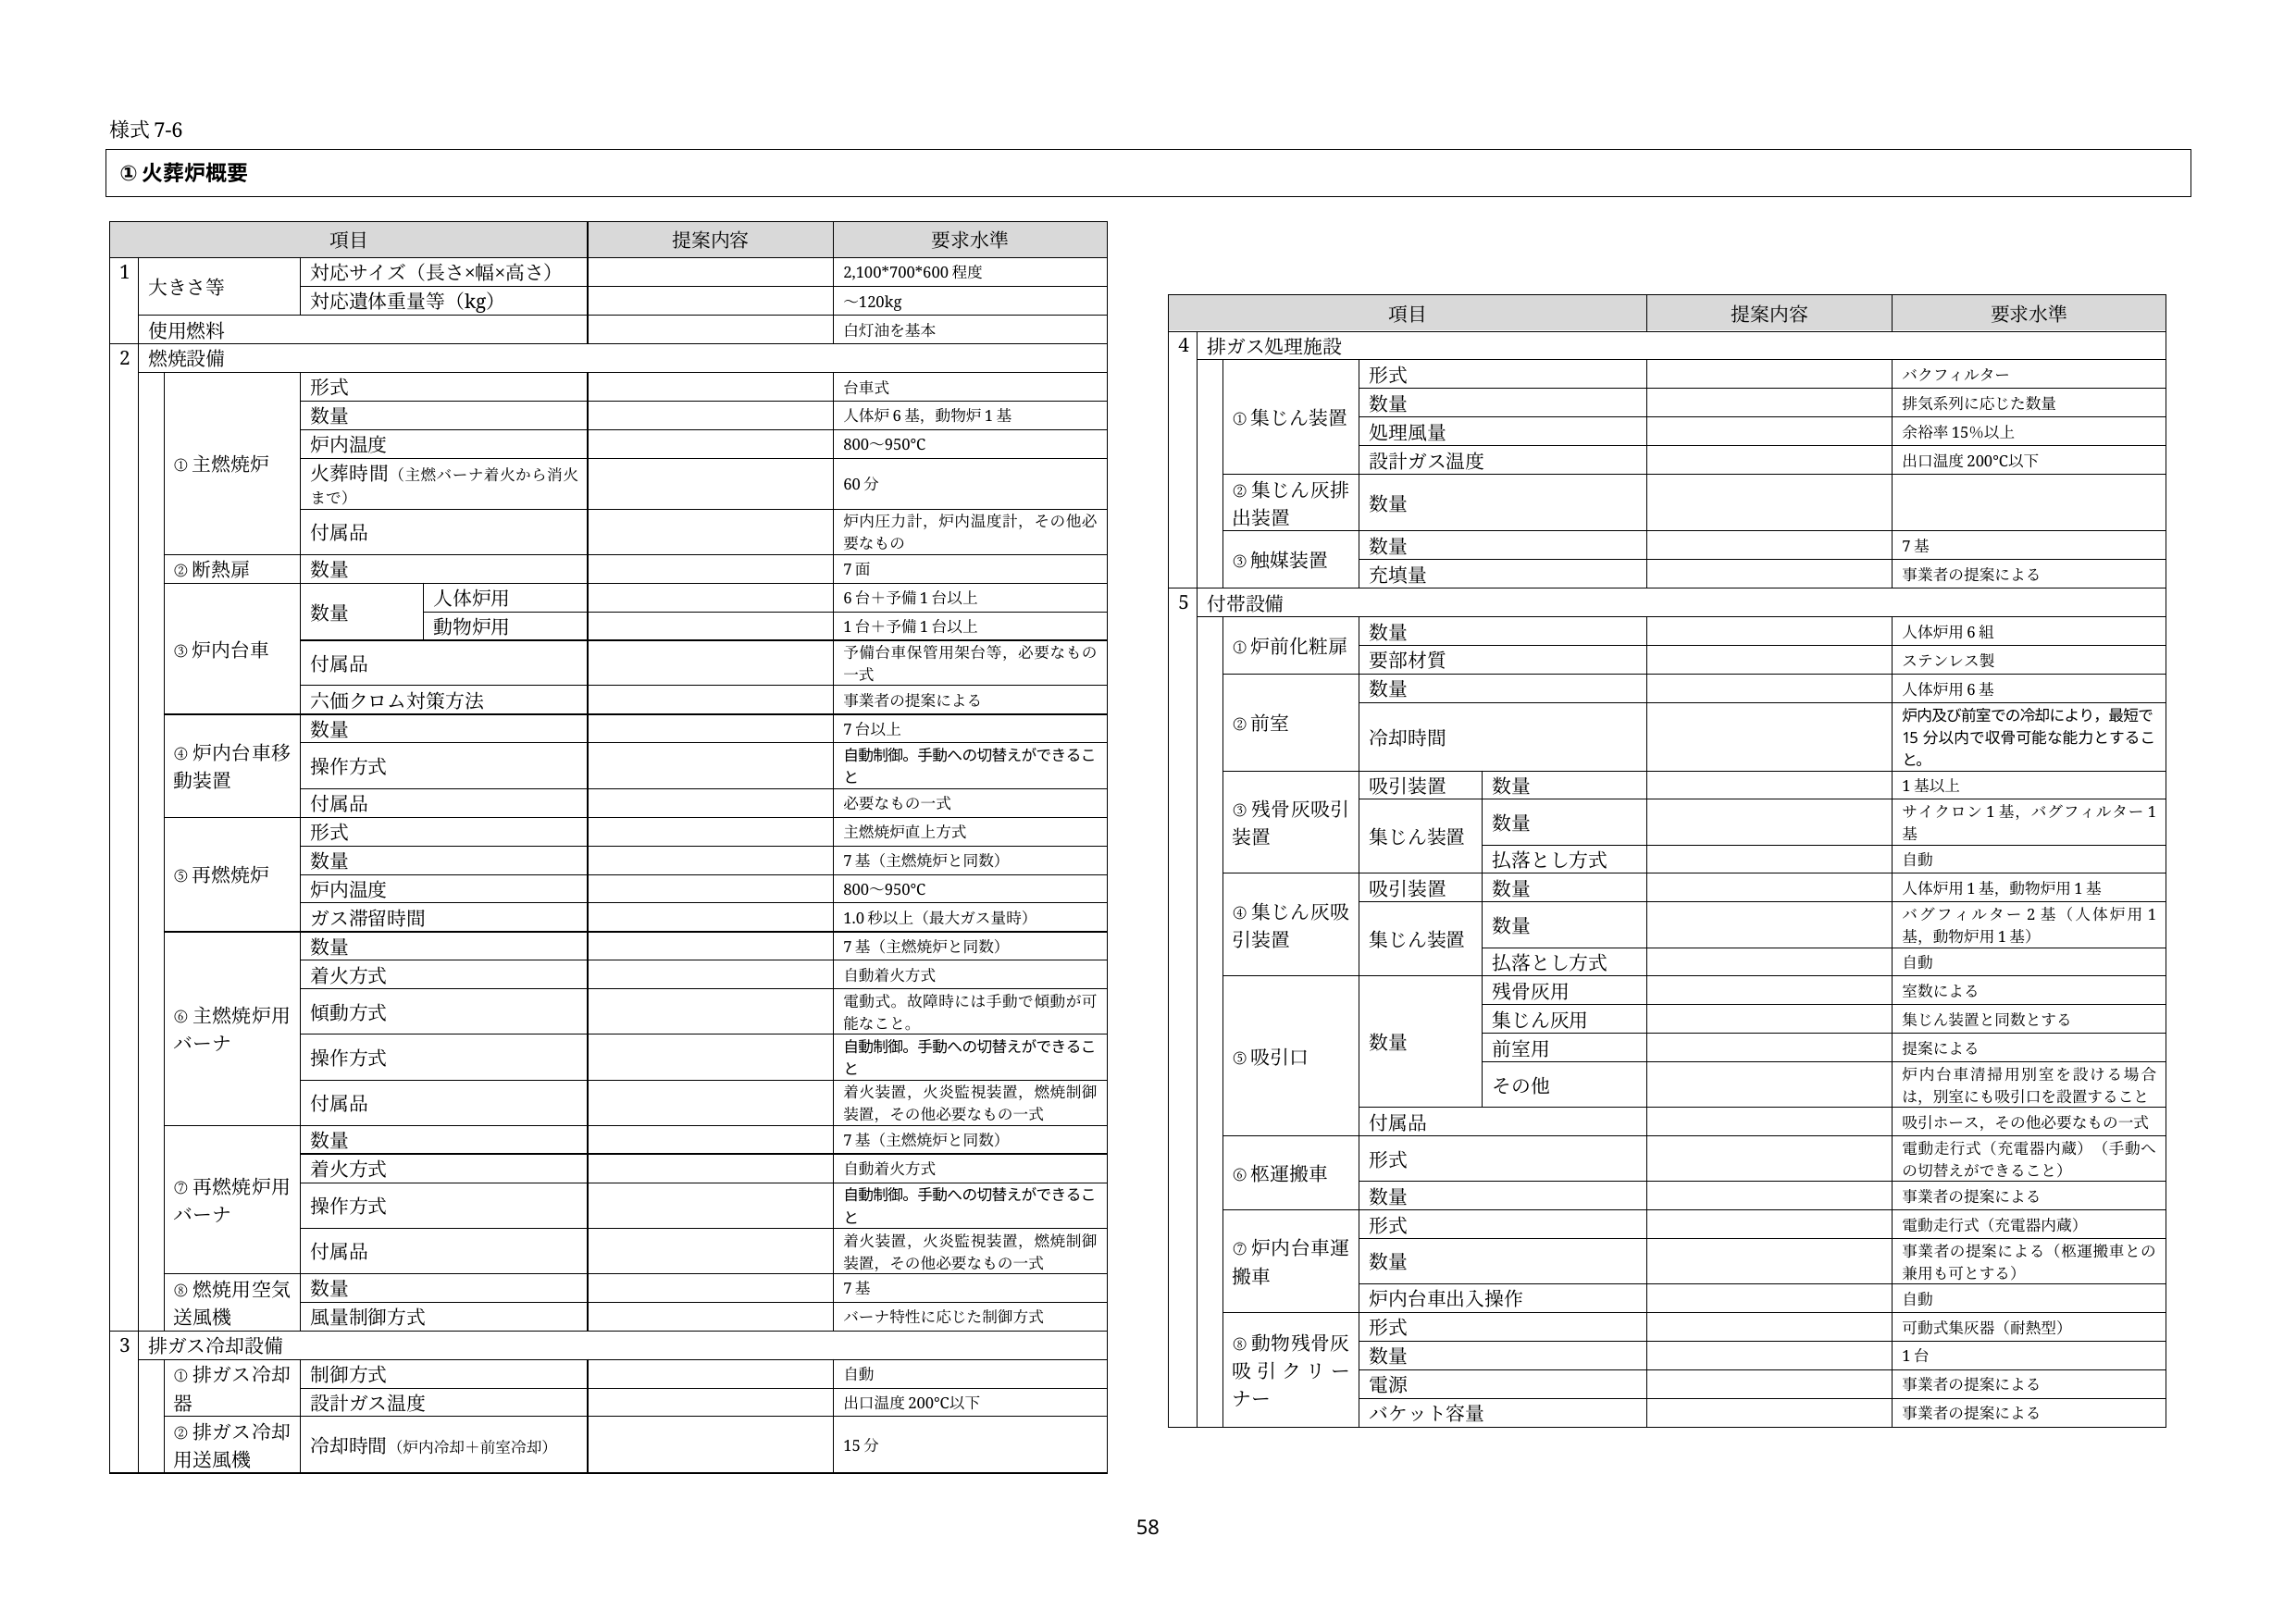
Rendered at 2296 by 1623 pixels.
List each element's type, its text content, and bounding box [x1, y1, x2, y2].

table_cell 自動 [1893, 948, 2166, 975]
table_cell 制御方式 [301, 1360, 587, 1387]
table_cell 残骨灰用 [1483, 976, 1646, 1004]
table_cell 操作方式 [301, 1035, 587, 1080]
table_header 項目 [1169, 295, 1646, 330]
table_cell 要部材質 [1359, 646, 1646, 674]
table_cell 数量 [1359, 1182, 1646, 1209]
table_cell 2,100*700*600程度 [834, 258, 1107, 286]
table_cell [589, 989, 833, 1034]
text 様式7-6 [109, 110, 1127, 147]
table_cell 電動走行式（充電器内蔵） [1893, 1210, 2166, 1238]
table_cell 付属品 [1359, 1108, 1646, 1135]
table_cell [1647, 617, 1892, 645]
table_cell 対応遺体重量等（kg） [301, 287, 587, 315]
table_cell 数量 [301, 402, 587, 429]
table_cell [1647, 646, 1892, 674]
table_cell [589, 641, 833, 685]
table_cell 炉内及び前室での冷却により，最短で15分以内で収骨可能な能力とすること。 [1893, 703, 2166, 770]
table_cell 1台 [1893, 1342, 2166, 1369]
table_cell ①炉前化粧扉 [1223, 617, 1359, 674]
table_cell [589, 613, 833, 639]
table_cell ステンレス製 [1893, 646, 2166, 674]
table_cell 炉内温度 [301, 430, 587, 457]
table_cell [1647, 703, 1892, 770]
table_cell ②前室 [1223, 675, 1359, 770]
table_cell 人体炉用6組 [1893, 617, 2166, 645]
table_cell 処理風量 [1359, 417, 1646, 445]
table_cell 人体炉用 [424, 584, 587, 612]
table_cell ⑥柩運搬車 [1223, 1136, 1359, 1209]
table_cell バグフィルター2基（人体炉用1基，動物炉用1基） [1893, 902, 2166, 947]
table_cell [589, 1229, 833, 1273]
table_cell 形式 [1359, 360, 1646, 388]
table_cell [1647, 1108, 1892, 1135]
table_cell [589, 510, 833, 553]
table_cell 排気系列に応じた数量 [1893, 389, 2166, 416]
table_cell 数量 [301, 715, 587, 742]
table_cell 800～950℃ [834, 875, 1107, 902]
table_cell [1647, 475, 1892, 530]
table_cell [1647, 1342, 1892, 1369]
table_cell 数量 [1483, 902, 1646, 947]
table_cell 7面 [834, 555, 1107, 582]
table_cell 提案による [1893, 1034, 2166, 1061]
table_cell 室数による [1893, 976, 2166, 1004]
table_cell ②断熱扉 [165, 555, 300, 582]
table_cell [1647, 1239, 1892, 1283]
table_cell [1647, 976, 1892, 1004]
table_cell 白灯油を基本 [834, 316, 1107, 343]
table_cell 数量 [1359, 976, 1482, 1107]
table_cell [589, 743, 833, 788]
table_cell 形式 [1359, 1210, 1646, 1238]
table_cell 集じん装置と同数とする [1893, 1005, 2166, 1033]
table_cell [1647, 1136, 1892, 1181]
table_cell [1647, 1034, 1892, 1061]
table_cell 冷却時間（炉内冷却＋前室冷却） [301, 1417, 587, 1472]
table_cell 電源 [1359, 1370, 1646, 1398]
table_cell 数量 [1359, 389, 1646, 416]
table_header 要求水準 [834, 222, 1107, 257]
table_cell [1647, 1210, 1892, 1238]
table_cell 付属品 [301, 789, 587, 817]
table_cell 吸引装置 [1359, 772, 1482, 799]
table_cell 1 [110, 258, 138, 343]
table_cell 着火方式 [301, 1155, 587, 1182]
table_cell [1647, 948, 1892, 975]
table_cell [589, 555, 833, 582]
table_cell [589, 903, 833, 931]
table_cell [589, 584, 833, 612]
table_cell 火葬時間（主燃バーナ着火から消火まで） [301, 459, 587, 508]
table_cell 傾動方式 [301, 989, 587, 1034]
table_cell [589, 1360, 833, 1387]
table_cell 数量 [301, 933, 587, 960]
table_cell 吸引装置 [1359, 873, 1482, 901]
table_header 要求水準 [1893, 295, 2166, 330]
table_cell [589, 960, 833, 988]
table_cell [1647, 772, 1892, 799]
table_cell [1647, 531, 1892, 559]
table_cell 数量 [1483, 799, 1646, 844]
table_cell 自動 [1893, 846, 2166, 873]
table_cell 7基 [1893, 531, 2166, 559]
table_cell 操作方式 [301, 743, 587, 788]
table_cell 必要なもの一式 [834, 789, 1107, 817]
table_cell 使用燃料 [139, 316, 587, 343]
table_cell [589, 1417, 833, 1472]
table_cell [589, 1274, 833, 1302]
table_cell 操作方式 [301, 1183, 587, 1228]
table_cell 出口温度200℃以下 [834, 1389, 1107, 1416]
table_cell 数量 [301, 555, 587, 582]
table_cell [589, 459, 833, 508]
table_cell [589, 1303, 833, 1331]
table_cell 事業者の提案による（柩運搬車との兼用も可とする） [1893, 1239, 2166, 1283]
table_cell 着火方式 [301, 960, 587, 988]
table_cell 動物炉用 [424, 613, 587, 639]
table_cell [1647, 1399, 1892, 1427]
table_cell 事業者の提案による [1893, 1399, 2166, 1427]
table_cell [1198, 617, 1222, 1427]
table_cell [589, 373, 833, 401]
table_cell ⑧燃焼用空気送風機 [165, 1274, 300, 1331]
table_cell [1647, 846, 1892, 873]
table_cell 付属品 [301, 510, 587, 553]
table_cell 数量 [301, 847, 587, 873]
table_cell ガス滞留時間 [301, 903, 587, 931]
table_cell 炉内台車出入操作 [1359, 1284, 1646, 1312]
table_cell 設計ガス温度 [301, 1389, 587, 1416]
table_cell 800～950℃ [834, 430, 1107, 457]
table_cell 数量 [1359, 531, 1646, 559]
table_cell サイクロン1基，バグフィルター1基 [1893, 799, 2166, 844]
table_cell ①排ガス冷却器 [165, 1360, 300, 1416]
table_cell ④集じん灰吸引装置 [1223, 873, 1359, 975]
table_cell 付属品 [301, 1229, 587, 1273]
table_cell 数量 [1359, 475, 1646, 530]
table_cell ①主燃焼炉 [165, 373, 300, 553]
table_cell 2 [110, 344, 138, 1331]
table_cell [589, 258, 833, 286]
table_cell ②排ガス冷却用送風機 [165, 1417, 300, 1472]
table_cell 15分 [834, 1417, 1107, 1472]
table_cell 6台＋予備1台以上 [834, 584, 1107, 612]
table_cell 数量 [1483, 873, 1646, 901]
table_cell [589, 1389, 833, 1416]
table_header 提案内容 [589, 222, 833, 257]
table_cell バーナ特性に応じた制御方式 [834, 1303, 1107, 1331]
table_cell [1198, 360, 1222, 588]
table_cell バクフィルター [1893, 360, 2166, 388]
table_cell 付属品 [301, 641, 587, 685]
table_cell [589, 1035, 833, 1080]
table_cell 形式 [1359, 1136, 1646, 1181]
table_cell 事業者の提案による [834, 686, 1107, 713]
table_cell 数量 [1359, 617, 1646, 645]
table_cell [1647, 1062, 1892, 1107]
table_cell 人体炉6基，動物炉1基 [834, 402, 1107, 429]
table_cell 予備台車保管用架台等，必要なもの一式 [834, 641, 1107, 685]
table_cell [1647, 873, 1892, 901]
table_cell [589, 686, 833, 713]
table_cell 人体炉用1基，動物炉用1基 [1893, 873, 2166, 901]
table_cell 余裕率15％以上 [1893, 417, 2166, 445]
table_cell [589, 402, 833, 429]
table_cell [1647, 1005, 1892, 1033]
table_cell [139, 373, 164, 1331]
table_cell [589, 316, 833, 343]
table_cell ③残骨灰吸引装置 [1223, 772, 1359, 873]
table_cell 集じん装置 [1359, 902, 1482, 975]
table_cell ⑧動物残骨灰吸引クリーナー [1223, 1313, 1359, 1427]
table_cell [1647, 1284, 1892, 1312]
table_cell 7基（主燃焼炉と同数） [834, 933, 1107, 960]
table_cell [589, 287, 833, 315]
table_cell 1台＋予備1台以上 [834, 613, 1107, 639]
table_cell ⑤吸引口 [1223, 976, 1359, 1135]
table_cell 数量 [301, 584, 423, 639]
table_header 提案内容 [1647, 295, 1892, 330]
table_cell 電動走行式（充電器内蔵）（手動への切替えができること） [1893, 1136, 2166, 1181]
table_cell 可動式集灰器（耐熱型） [1893, 1313, 2166, 1341]
table_cell [1647, 675, 1892, 702]
table_cell ④炉内台車移動装置 [165, 715, 300, 817]
table_cell [1647, 1370, 1892, 1398]
table_cell 冷却時間 [1359, 703, 1646, 770]
table_cell 設計ガス温度 [1359, 446, 1646, 474]
table_cell ②集じん灰排出装置 [1223, 475, 1359, 530]
table_cell [1647, 799, 1892, 844]
table_cell 付属品 [301, 1081, 587, 1125]
table_cell [139, 1360, 164, 1472]
table_cell 自動制御。手動への切替えができること [834, 1035, 1107, 1080]
table_cell [1647, 902, 1892, 947]
table_cell [589, 1081, 833, 1125]
table_cell 大きさ等 [139, 258, 300, 315]
table_cell 自動制御。手動への切替えができること [834, 743, 1107, 788]
table_cell 形式 [301, 373, 587, 401]
table_cell [589, 847, 833, 873]
table_cell その他 [1483, 1062, 1646, 1107]
table_cell 7基 [834, 1274, 1107, 1302]
table_cell [589, 715, 833, 742]
table_cell ①集じん装置 [1223, 360, 1359, 474]
table_cell 対応サイズ（長さ×幅×高さ） [301, 258, 587, 286]
table_cell 燃焼設備 [139, 344, 1107, 372]
table_cell 4 [1169, 332, 1197, 588]
table_cell 主燃焼炉直上方式 [834, 818, 1107, 845]
table_cell 電動式。故障時には手動で傾動が可能なこと。 [834, 989, 1107, 1034]
table_cell 六価クロム対策方法 [301, 686, 587, 713]
table_header 項目 [110, 222, 587, 257]
table_cell 台車式 [834, 373, 1107, 401]
table_cell 集じん装置 [1359, 799, 1482, 873]
table_cell 集じん灰用 [1483, 1005, 1646, 1033]
table_cell 数量 [1359, 1342, 1646, 1369]
table_cell [589, 875, 833, 902]
table_cell 自動制御。手動への切替えができること [834, 1183, 1107, 1228]
table_cell [1647, 1182, 1892, 1209]
table_cell ⑦炉内台車運搬車 [1223, 1210, 1359, 1312]
table_cell 排ガス処理施設 [1198, 332, 2166, 359]
table_cell 7基（主燃焼炉と同数） [834, 1126, 1107, 1153]
table_cell [1647, 360, 1892, 388]
table_cell [1647, 1313, 1892, 1341]
table_cell バケット容量 [1359, 1399, 1646, 1427]
table_cell [1647, 417, 1892, 445]
table_cell 60分 [834, 459, 1107, 508]
table_cell 数量 [1483, 772, 1646, 799]
table_cell 前室用 [1483, 1034, 1646, 1061]
table_cell [589, 789, 833, 817]
table_cell 1基以上 [1893, 772, 2166, 799]
table_cell 付帯設備 [1198, 588, 2166, 616]
table_cell [589, 933, 833, 960]
table_cell 着火装置，火炎監視装置，燃焼制御装置，その他必要なもの一式 [834, 1229, 1107, 1273]
table_cell 払落とし方式 [1483, 846, 1646, 873]
table_cell 自動 [1893, 1284, 2166, 1312]
table_cell 3 [110, 1332, 138, 1472]
table_cell ⑥主燃焼炉用バーナ [165, 933, 300, 1125]
table_cell 1.0秒以上（最大ガス量時） [834, 903, 1107, 931]
table_cell 事業者の提案による [1893, 1182, 2166, 1209]
table_cell 事業者の提案による [1893, 560, 2166, 588]
table_cell [589, 1155, 833, 1182]
table_cell 自動着火方式 [834, 960, 1107, 988]
table_cell 事業者の提案による [1893, 1370, 2166, 1398]
table_cell 炉内温度 [301, 875, 587, 902]
table_cell 5 [1169, 588, 1197, 1427]
table_cell 数量 [301, 1126, 587, 1153]
table_cell ⑤再燃焼炉 [165, 818, 300, 931]
table_cell 着火装置，火炎監視装置，燃焼制御装置，その他必要なもの一式 [834, 1081, 1107, 1125]
table_cell 人体炉用6基 [1893, 675, 2166, 702]
table_cell 吸引ホース，その他必要なもの一式 [1893, 1108, 2166, 1135]
table_cell 数量 [301, 1274, 587, 1302]
table_cell 7基（主燃焼炉と同数） [834, 847, 1107, 873]
table_cell 払落とし方式 [1483, 948, 1646, 975]
table_cell 炉内台車清掃用別室を設ける場合は，別室にも吸引口を設置すること [1893, 1062, 2166, 1107]
table_cell 形式 [301, 818, 587, 845]
table_cell 自動 [834, 1360, 1107, 1387]
table_cell [1647, 389, 1892, 416]
table_cell [1893, 475, 2166, 530]
table_cell 炉内圧力計，炉内温度計，その他必要なもの [834, 510, 1107, 553]
table_cell 数量 [1359, 1239, 1646, 1283]
table_cell 出口温度200℃以下 [1893, 446, 2166, 474]
table_cell [1647, 560, 1892, 588]
table_cell 排ガス冷却設備 [139, 1332, 1107, 1358]
table_cell ③触媒装置 [1223, 531, 1359, 588]
table_cell 自動着火方式 [834, 1155, 1107, 1182]
table_cell 7台以上 [834, 715, 1107, 742]
table_cell 風量制御方式 [301, 1303, 587, 1331]
table_cell [589, 818, 833, 845]
table_cell [589, 1126, 833, 1153]
table_cell ～120kg [834, 287, 1107, 315]
table_cell [1647, 446, 1892, 474]
table_cell 充填量 [1359, 560, 1646, 588]
table_cell 形式 [1359, 1313, 1646, 1341]
table_cell 数量 [1359, 675, 1646, 702]
table_cell [589, 430, 833, 457]
table_cell ⑦再燃焼炉用バーナ [165, 1126, 300, 1273]
table_cell ③炉内台車 [165, 584, 300, 713]
table_cell [589, 1183, 833, 1228]
